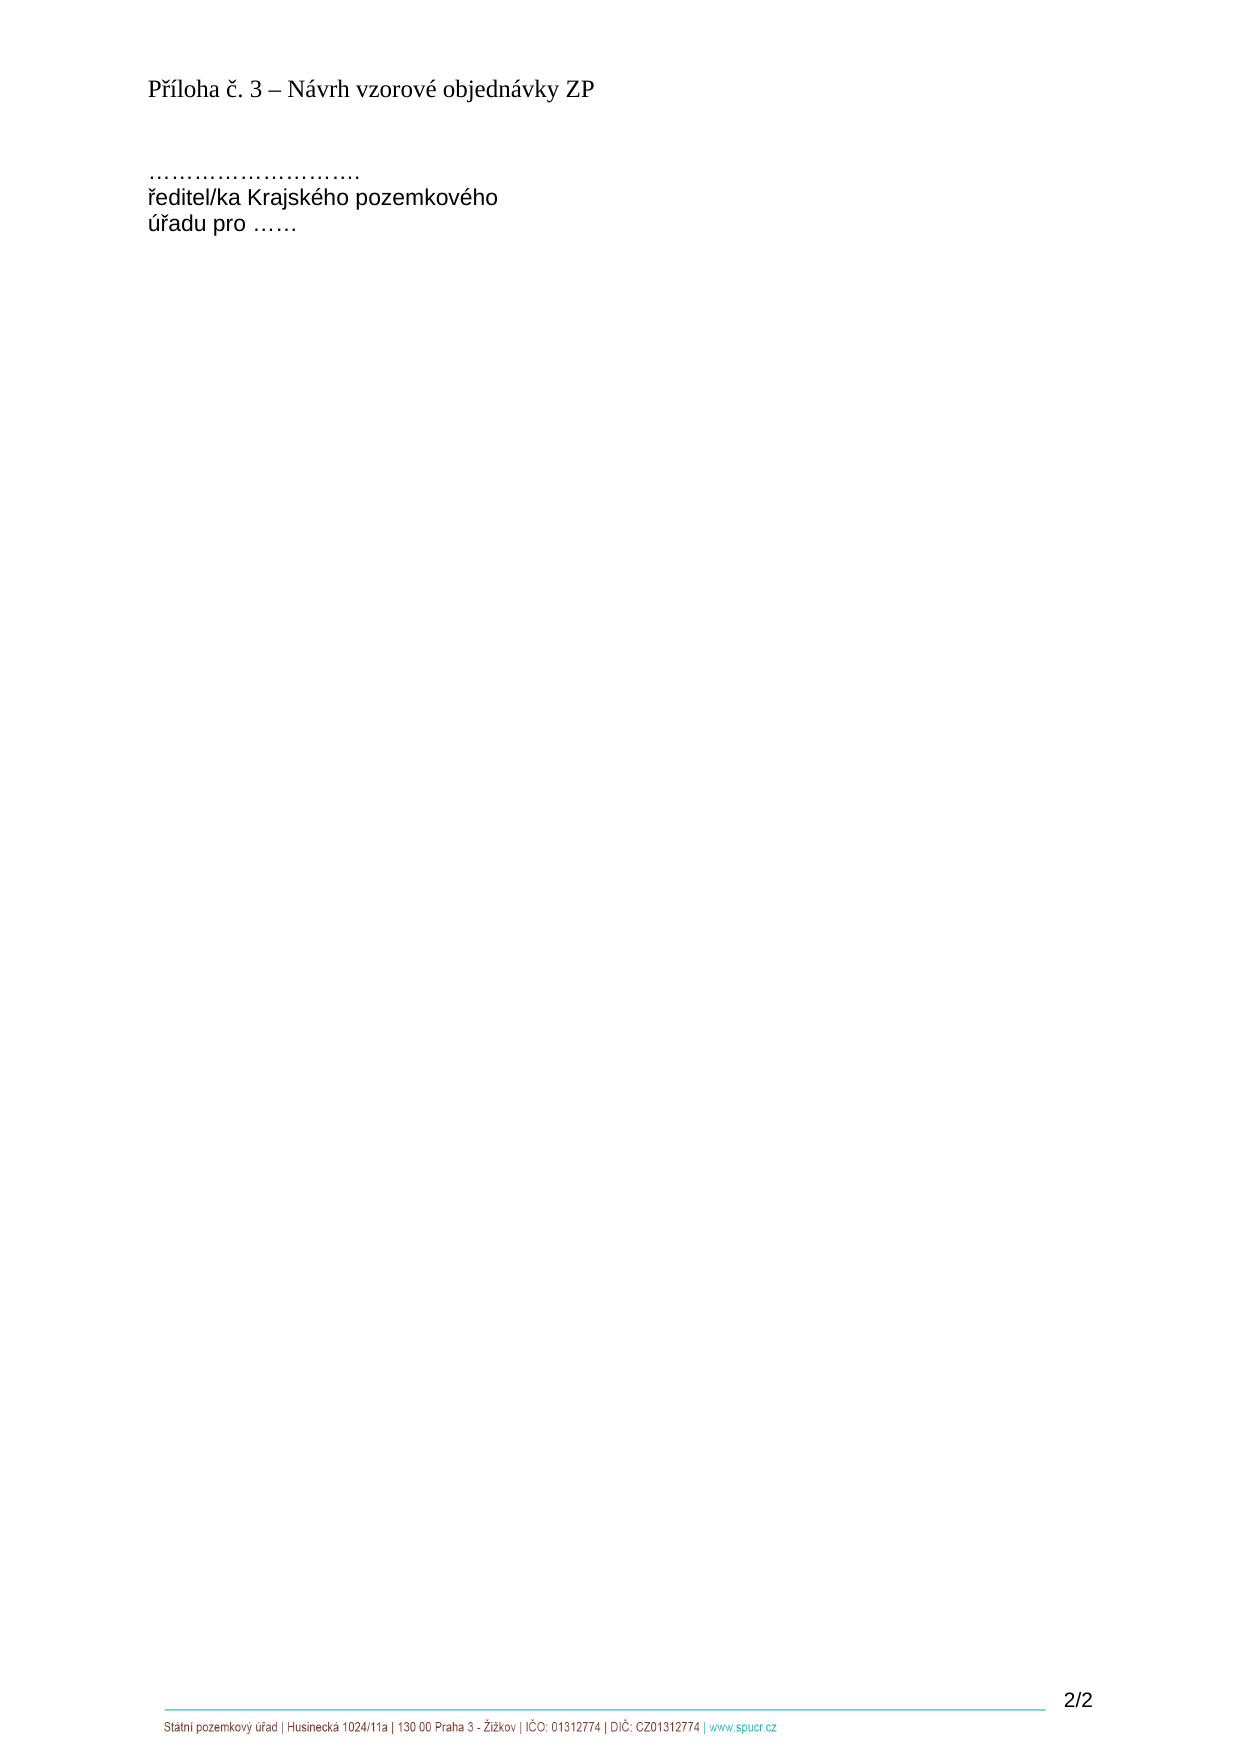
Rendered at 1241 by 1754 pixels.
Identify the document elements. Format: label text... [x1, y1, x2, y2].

text ………………………. [148, 158, 1093, 184]
picture [147, 1706, 1066, 1738]
text úřadu pro …… [148, 210, 1093, 237]
text ředitel/ka Krajského pozemkového [148, 184, 1093, 210]
